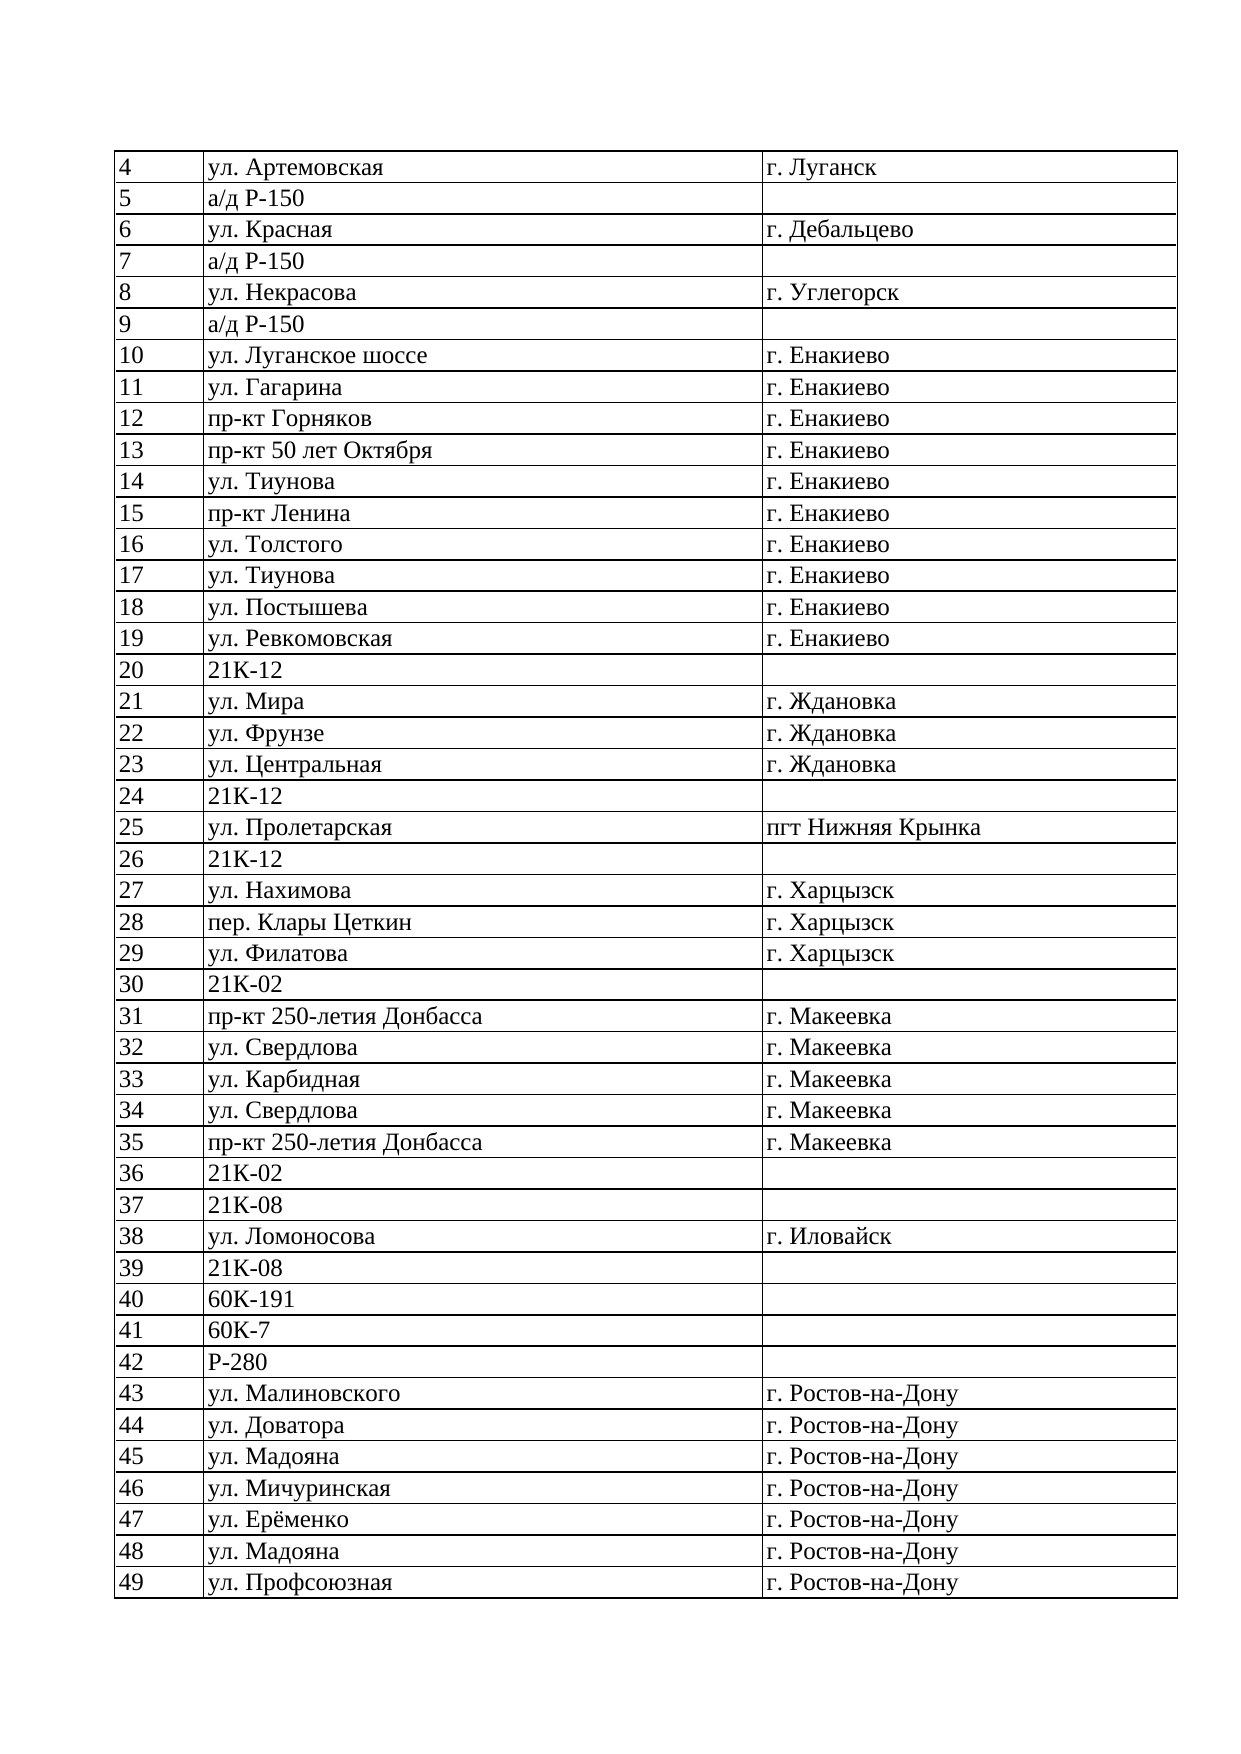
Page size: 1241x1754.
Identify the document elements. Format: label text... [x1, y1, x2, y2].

table_cell 23 [115, 749, 203, 779]
table_cell г. Луганск [763, 152, 1177, 181]
table_cell ул. Толстого [204, 529, 762, 559]
table_cell ул. Артемовская [204, 152, 762, 181]
table_cell ул. Тиунова [204, 466, 762, 496]
table_cell а/д Р-150 [204, 246, 762, 276]
table_cell г. Енакиево [763, 402, 1177, 433]
table_cell ул. Постышева [204, 592, 762, 622]
table_cell ул. Гагарина [204, 372, 762, 402]
table_cell г. Енакиево [763, 465, 1177, 496]
table_cell [763, 181, 1177, 213]
table_cell 18 [115, 591, 203, 622]
table_cell 9 [115, 308, 203, 339]
table_cell г. Енакиево [763, 339, 1177, 370]
table_cell 29 [115, 938, 203, 968]
table_cell ул. Пролетарская [204, 812, 762, 842]
table_cell 38 [115, 1221, 203, 1251]
table_cell а/д Р-150 [204, 309, 762, 339]
table_cell г. Ростов-на-Дону [763, 1440, 1177, 1471]
table_cell 47 [115, 1504, 203, 1534]
table_cell 21 [115, 686, 203, 716]
table_cell пр-кт 250-летия Донбасса [204, 1127, 762, 1157]
table_cell 46 [115, 1472, 203, 1503]
table_cell ул. Нахимова [204, 875, 762, 905]
table_cell 20 [115, 654, 203, 685]
table_cell ул. Мадояна [204, 1536, 762, 1566]
table_cell ул. Филатова [204, 938, 762, 968]
table_cell а/д Р-150 [204, 183, 762, 213]
table_cell г. Енакиево [763, 590, 1177, 622]
table_cell [763, 968, 1177, 999]
table_cell ул. Карбидная [204, 1064, 762, 1094]
table_cell ул. Малиновского [204, 1378, 762, 1408]
table_cell 13 [115, 434, 203, 464]
table_cell ул. Фрунзе [204, 718, 762, 748]
table_cell 40 [115, 1284, 203, 1314]
table_cell 39 [115, 1252, 203, 1282]
table_cell 4 [115, 152, 203, 181]
table_cell пр-кт 250-летия Донбасса [204, 1001, 762, 1031]
table_cell 43 [115, 1378, 203, 1408]
table_cell г. Енакиево [763, 433, 1177, 464]
table_cell 60К-191 [204, 1284, 762, 1314]
table_cell 16 [115, 529, 203, 559]
table_cell г. Ростов-на-Дону [763, 1471, 1177, 1503]
table_cell 6 [115, 214, 203, 244]
table_cell 37 [115, 1189, 203, 1219]
table_cell [763, 1345, 1177, 1377]
table_cell [763, 1188, 1177, 1219]
table_cell 48 [115, 1535, 203, 1566]
table_cell ул. Луганское шоссе [204, 340, 762, 370]
table_cell 8 [115, 277, 203, 307]
table_cell [763, 779, 1177, 811]
table_cell ул. Свердлова [204, 1095, 762, 1125]
table_cell ул. Тиунова [204, 561, 762, 590]
table_cell 24 [115, 780, 203, 811]
table_cell г. Харцызск [763, 874, 1177, 905]
table_cell [763, 244, 1177, 276]
table_cell г. Ждановка [763, 748, 1177, 779]
table_cell ул. Свердлова [204, 1032, 762, 1062]
table_cell пр-кт 50 лет Октября [204, 435, 762, 464]
table_cell 10 [115, 340, 203, 370]
table_cell 26 [115, 843, 203, 873]
table_cell г. Углегорск [763, 276, 1177, 307]
table_cell 5 [115, 183, 203, 213]
table_cell ул. Ерёменко [204, 1504, 762, 1534]
table_cell 33 [115, 1063, 203, 1094]
table_cell ул. Ревкомовская [204, 623, 762, 653]
table_cell 15 [115, 497, 203, 527]
table_cell г. Енакиево [763, 622, 1177, 653]
table_cell ул. Ломоносова [204, 1221, 762, 1251]
table_cell 11 [115, 371, 203, 402]
table_cell пр-кт Ленина [204, 498, 762, 527]
table_cell 21К-12 [204, 781, 762, 811]
table_cell [763, 653, 1177, 685]
table_cell 19 [115, 623, 203, 653]
table_cell г. Ростов-на-Дону [763, 1408, 1177, 1440]
table_cell 27 [115, 875, 203, 905]
table_cell 32 [115, 1032, 203, 1062]
table_cell 21К-02 [204, 1158, 762, 1188]
table_cell ул. Мира [204, 686, 762, 716]
table_cell ул. Некрасова [204, 277, 762, 307]
table_cell ул. Мичуринская [204, 1473, 762, 1503]
table_cell г. Макеевка [763, 1094, 1177, 1125]
table_cell 14 [115, 466, 203, 496]
table_cell 44 [115, 1409, 203, 1440]
table_cell 21К-08 [204, 1253, 762, 1282]
table_cell [763, 1314, 1177, 1345]
table_cell г. Ростов-на-Дону [763, 1503, 1177, 1534]
table_cell ул. Доватора [204, 1410, 762, 1440]
table_cell г. Енакиево [763, 370, 1177, 402]
table_cell г. Енакиево [763, 559, 1177, 590]
table_cell 49 [115, 1567, 203, 1597]
table_cell 17 [115, 560, 203, 590]
table_cell ул. Мадояна [204, 1441, 762, 1471]
table_cell 45 [115, 1441, 203, 1471]
table_cell 21К-12 [204, 844, 762, 873]
table_cell 28 [115, 906, 203, 936]
table_cell пгт Нижняя Крынка [763, 811, 1177, 842]
table_cell г. Ростов-на-Дону [763, 1377, 1177, 1408]
table_cell [763, 1283, 1177, 1314]
table_cell [763, 842, 1177, 873]
table_cell г. Макеевка [763, 1031, 1177, 1062]
table_cell г. Макеевка [763, 999, 1177, 1031]
table_cell 31 [115, 1000, 203, 1031]
table_cell 7 [115, 245, 203, 276]
table_cell г. Ждановка [763, 685, 1177, 716]
table_cell 30 [115, 969, 203, 999]
table_cell Р-280 [204, 1347, 762, 1377]
table_cell г. Ждановка [763, 716, 1177, 748]
table_cell [763, 1251, 1177, 1282]
table_cell ул. Красная [204, 215, 762, 244]
table_cell 12 [115, 403, 203, 433]
table_cell 36 [115, 1158, 203, 1188]
table_cell г. Дебальцево [763, 213, 1177, 244]
table_cell 42 [115, 1346, 203, 1377]
table_cell 21К-02 [204, 970, 762, 999]
table_cell 21К-12 [204, 655, 762, 685]
table_cell г. Харцызск [763, 905, 1177, 936]
table_cell пр-кт Горняков [204, 403, 762, 433]
table_cell г. Ростов-на-Дону [763, 1534, 1177, 1566]
table_cell г. Ростов-на-Дону [763, 1566, 1177, 1597]
table_cell г. Иловайск [763, 1220, 1177, 1251]
table_cell 35 [115, 1126, 203, 1157]
table_cell г. Енакиево [763, 528, 1177, 559]
table_cell [763, 307, 1177, 339]
table_cell 21К-08 [204, 1190, 762, 1219]
table_cell 25 [115, 812, 203, 842]
table_cell г. Макеевка [763, 1062, 1177, 1094]
table_cell г. Макеевка [763, 1125, 1177, 1157]
table_cell ул. Профсоюзная [204, 1567, 762, 1597]
table_cell г. Енакиево [763, 496, 1177, 527]
table_cell пер. Клары Цеткин [204, 907, 762, 936]
table_cell 22 [115, 717, 203, 748]
table_cell 34 [115, 1095, 203, 1125]
table_cell г. Харцызск [763, 936, 1177, 968]
table_cell ул. Центральная [204, 749, 762, 779]
table_cell [763, 1157, 1177, 1188]
table_cell 60К-7 [204, 1316, 762, 1345]
table_cell 41 [115, 1315, 203, 1345]
